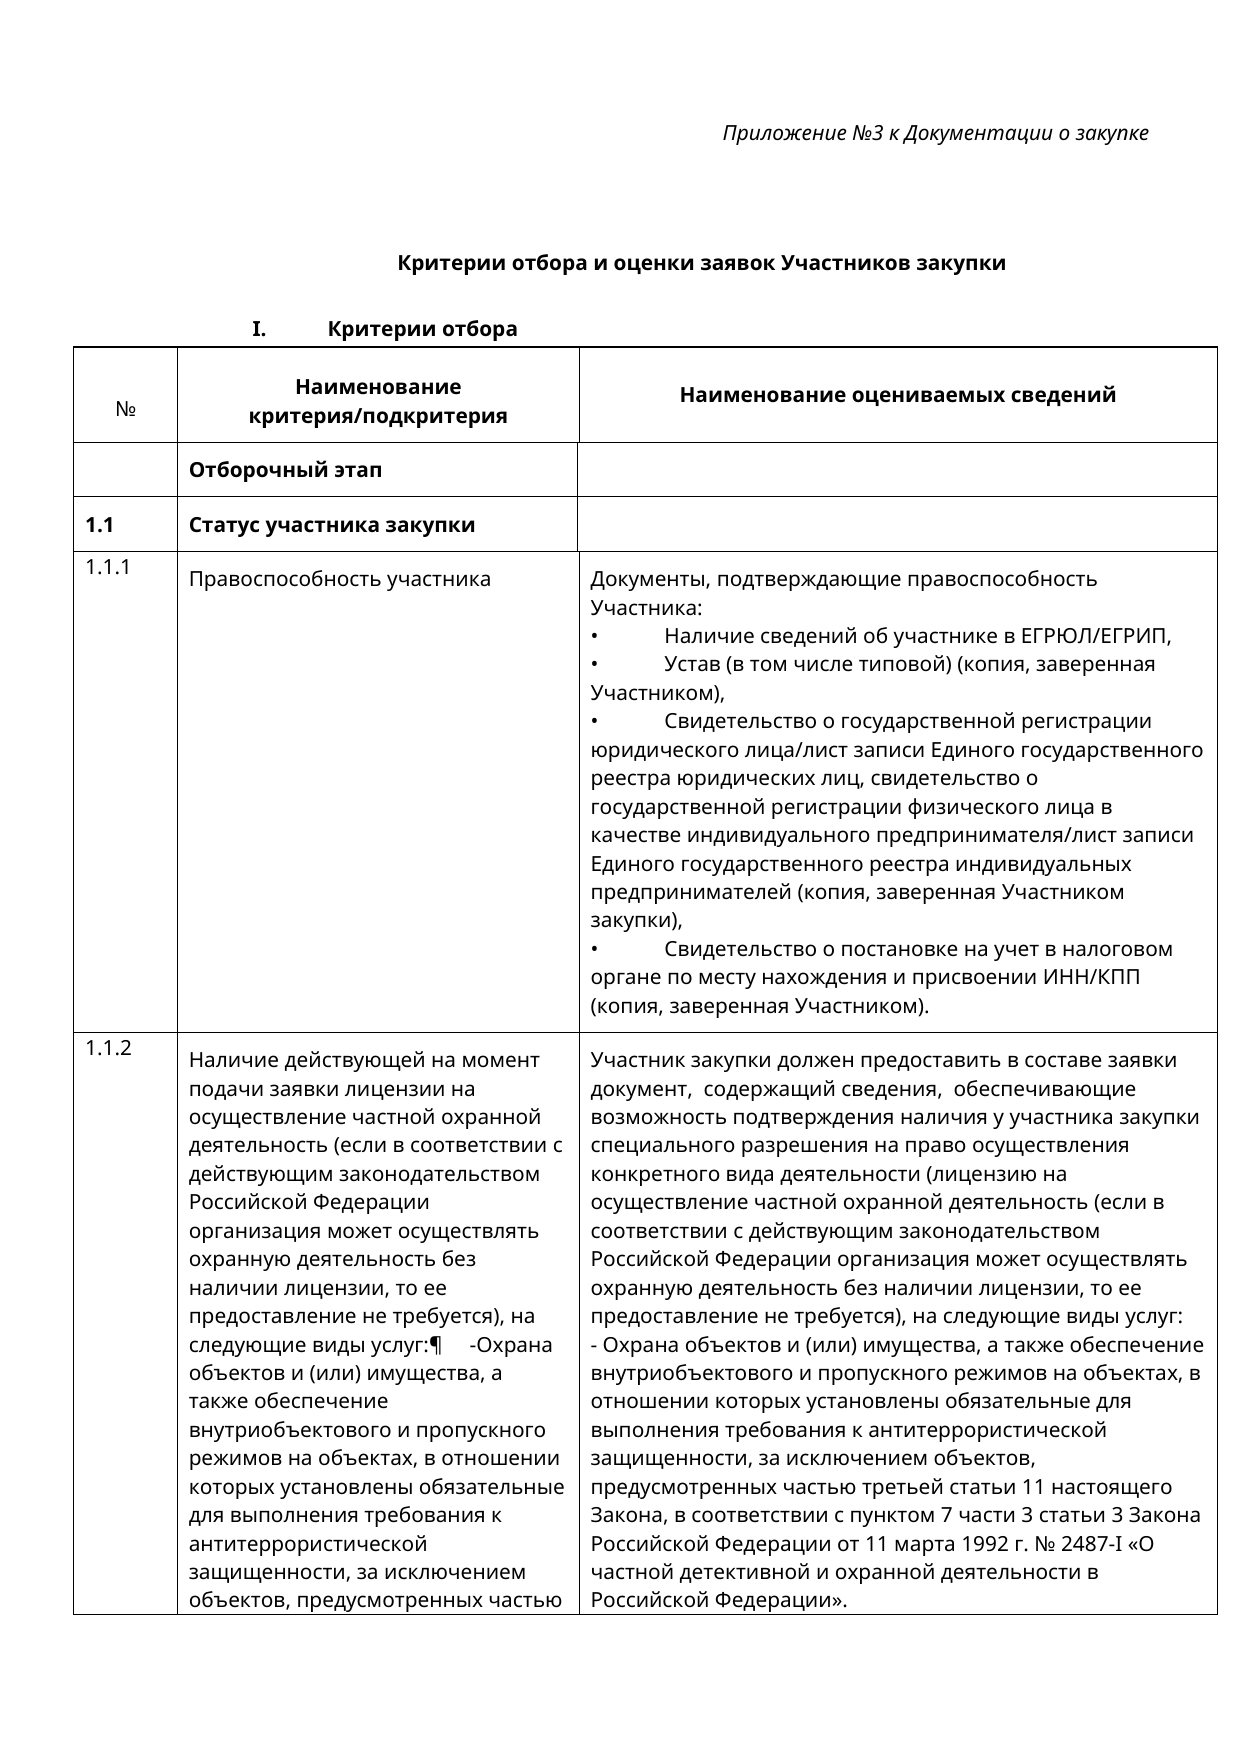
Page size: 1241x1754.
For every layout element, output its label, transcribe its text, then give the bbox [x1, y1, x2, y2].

list Критерии отбора и оценки заявок Участников закупки [252, 248, 1152, 277]
table_cell Документы, подтверждающие правоспособность Участника: • Наличие сведений об участнике в ЕГРЮЛ/ЕГРИП, • Устав (в том числе типовой) (копия, заверенная Участником), • Свидетельство о государственной регистрации юридического лица/лист записи Единого государственного реестра юридических лиц, свидетельство о государственной регистрации физического лица в качестве индивидуального предпринимателя/лист записи Единого государственного реестра индивидуальных предпринимателей (копия, заверенная Участником закупки), • Свидетельство о постановке на учет в налоговом органе по месту нахождения и присвоении ИНН/КПП (копия, заверенная Участником). [580, 552, 1217, 1032]
table_cell 1.1.2 [74, 1033, 177, 1614]
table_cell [178, 1033, 579, 1614]
table_cell [74, 443, 177, 496]
table_cell [578, 443, 1217, 496]
table_header № [74, 348, 177, 442]
table_cell 1.1.1 [74, 552, 177, 1032]
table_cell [580, 1033, 1217, 1614]
table_cell Статус участника закупки [178, 497, 577, 551]
table_cell 1.1 [74, 497, 177, 551]
table_cell Правоспособность участника [178, 552, 579, 1032]
list Критерии отбора [252, 314, 1152, 342]
list Приложение №3 к Документации о закупке [252, 118, 1152, 147]
table_cell [578, 497, 1217, 551]
table_cell Отборочный этап [178, 443, 577, 496]
table_header Наименование оцениваемых сведений [580, 348, 1217, 442]
table_header Наименование критерия/подкритерия [178, 348, 579, 442]
